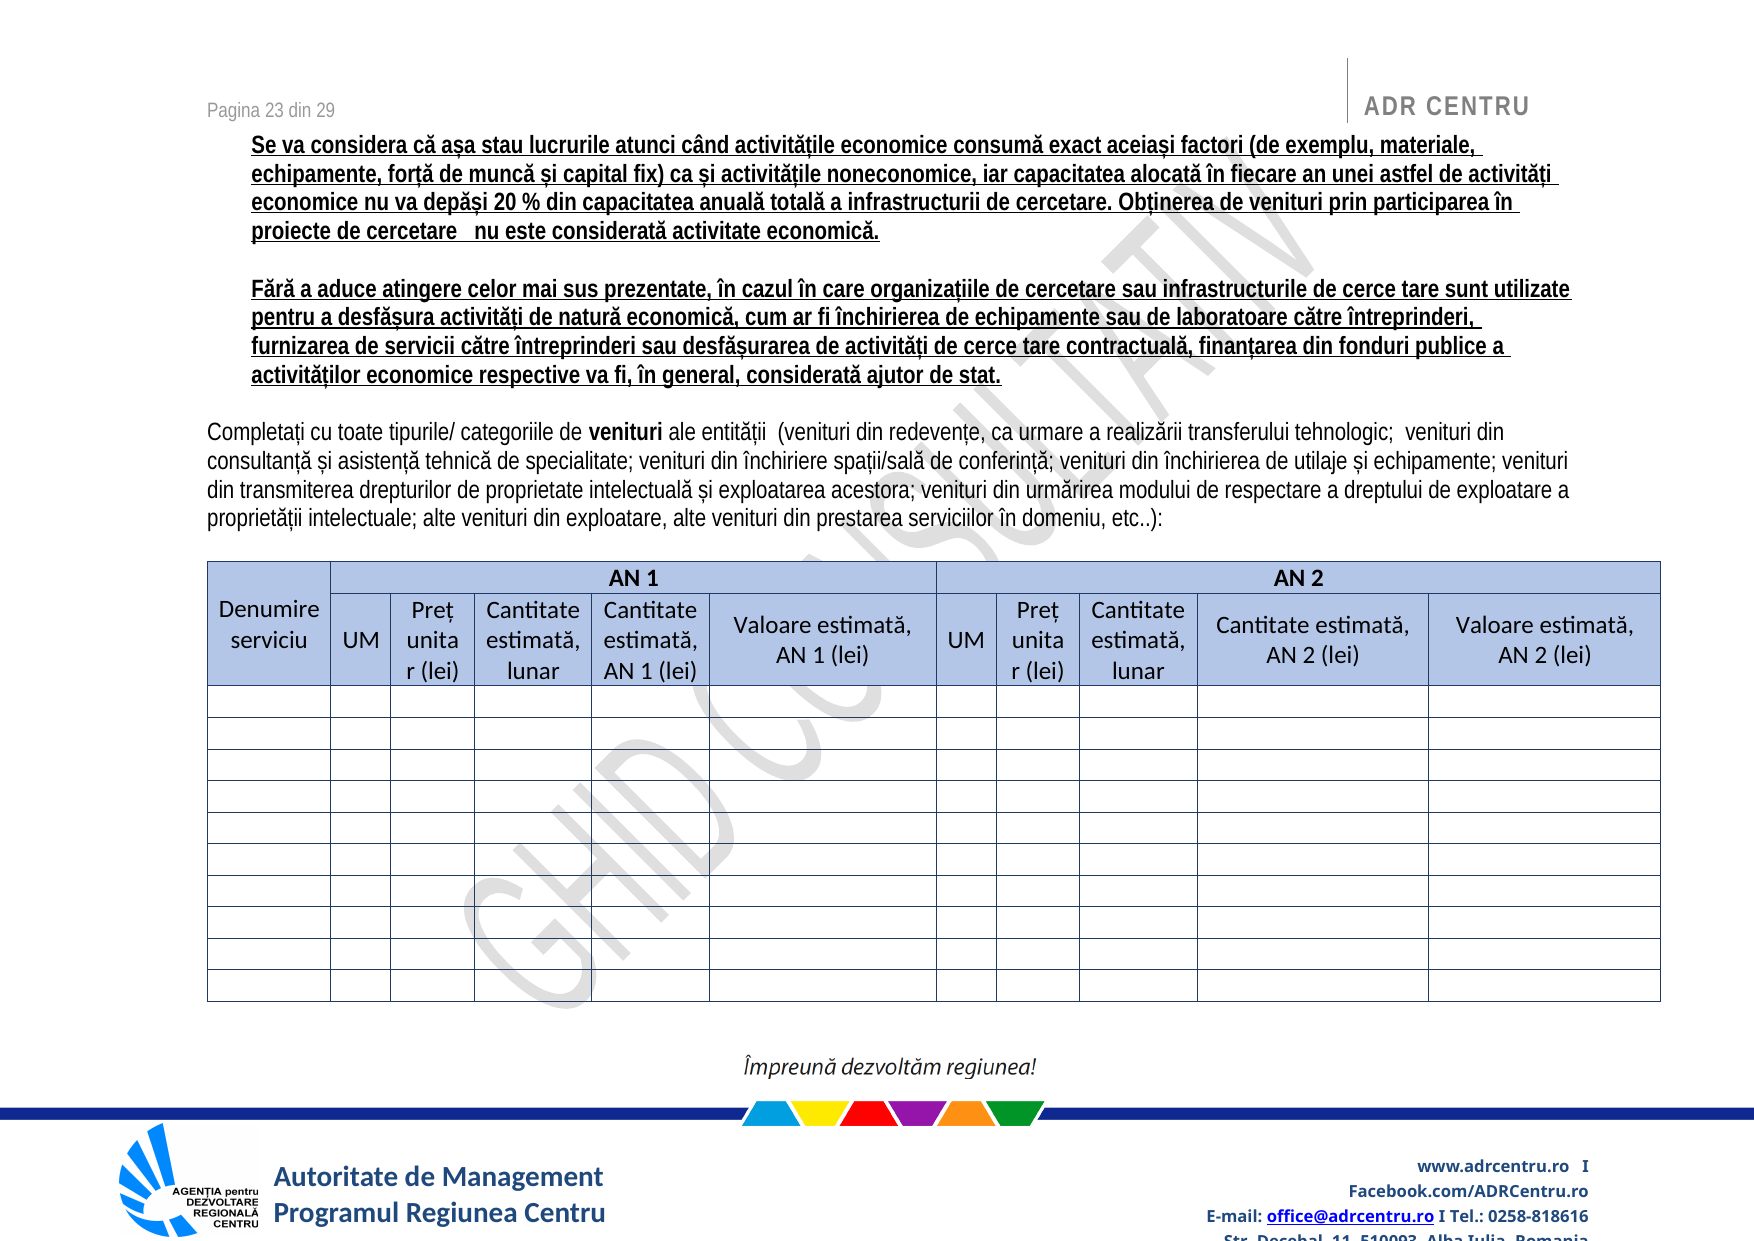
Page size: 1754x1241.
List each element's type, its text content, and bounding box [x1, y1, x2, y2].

table_cell [475, 813, 591, 843]
table_cell [1198, 876, 1428, 906]
table_cell [475, 939, 591, 969]
table_cell [710, 750, 936, 780]
table_cell [391, 844, 474, 875]
table_cell [592, 813, 709, 843]
table_cell [1429, 750, 1660, 780]
table_cell [937, 750, 996, 780]
table_cell [710, 718, 936, 748]
table_cell [937, 844, 996, 875]
table_cell [997, 876, 1079, 906]
table_cell [592, 718, 709, 748]
table_cell [391, 907, 474, 938]
table_cell [710, 686, 936, 717]
table_cell [937, 813, 996, 843]
table_cell [710, 844, 936, 875]
table_cell [1198, 970, 1428, 1001]
table_cell [331, 781, 390, 812]
table_cell [1429, 781, 1660, 812]
table_cell [1198, 939, 1428, 969]
table_cell [475, 907, 591, 938]
picture [731, 1053, 1050, 1079]
table_cell [1198, 750, 1428, 780]
table_cell [208, 939, 330, 969]
table_cell [1080, 876, 1197, 906]
table_cell Cantitate estimată, AN 2 (lei) [1198, 594, 1428, 685]
table_cell [592, 939, 709, 969]
table_cell [1198, 844, 1428, 875]
table_cell [1198, 813, 1428, 843]
table_cell [391, 686, 474, 717]
table_cell [475, 781, 591, 812]
table_cell [391, 939, 474, 969]
table_cell [1429, 939, 1660, 969]
table_cell [208, 686, 330, 717]
table_cell [331, 813, 390, 843]
table_cell [1080, 686, 1197, 717]
table_cell [710, 939, 936, 969]
table_cell [592, 686, 709, 717]
table_cell [997, 718, 1079, 748]
table_cell [391, 876, 474, 906]
table_cell [997, 781, 1079, 812]
table_cell [331, 939, 390, 969]
table_cell [208, 844, 330, 875]
table_cell [391, 970, 474, 1001]
table_cell [710, 781, 936, 812]
table_header AN 2 [937, 562, 1660, 593]
table_cell [997, 750, 1079, 780]
table_cell [710, 813, 936, 843]
table_cell [1429, 686, 1660, 717]
table_cell [997, 939, 1079, 969]
table_cell [391, 750, 474, 780]
table_cell [475, 970, 591, 1001]
text Completați cu toate tipurile/ categoriile de venituri ale entității (venituri din redevențe, ca urmare a realizării transferului tehnologic; venituri din consultanță și asistență tehnică de specialitate; venituri din închiriere spații/sală de conferință; venituri din închirierea de utilaje și echipamente; venituri din transmiterea drepturilor de proprietate intelectuală și exploatarea acestora; venituri din urmărirea modului de respectare a dreptului de exploatare a proprietății intelectuale; alte venituri din exploatare, alte venituri din prestarea serviciilor în domeniu, etc..): [207, 417, 1577, 532]
table_cell [208, 907, 330, 938]
table_cell [997, 970, 1079, 1001]
table_cell [208, 813, 330, 843]
table_cell [391, 781, 474, 812]
table_cell [592, 844, 709, 875]
table_cell [1429, 813, 1660, 843]
table_cell Cantitate estimată, lunar [1080, 594, 1197, 685]
table_cell [1429, 718, 1660, 748]
table_cell [1198, 781, 1428, 812]
table_cell [331, 876, 390, 906]
table_cell [331, 907, 390, 938]
table_cell [937, 781, 996, 812]
table_cell [1080, 781, 1197, 812]
table_cell [592, 907, 709, 938]
table_cell [997, 844, 1079, 875]
table_cell Cantitate estimată, lunar [475, 594, 591, 685]
table_cell [208, 876, 330, 906]
table_cell [475, 686, 591, 717]
table_cell [331, 970, 390, 1001]
table_cell Cantitate estimată, AN 1 (lei) [592, 594, 709, 685]
table_cell [1429, 907, 1660, 938]
table_cell UM [937, 594, 996, 685]
table_cell [475, 876, 591, 906]
table_cell [1080, 907, 1197, 938]
table_cell [1080, 939, 1197, 969]
table_cell [391, 718, 474, 748]
table_cell Valoare estimată, AN 1 (lei) [710, 594, 936, 685]
table_cell [937, 907, 996, 938]
list Fără a aduce atingere celor mai sus prezentate, în cazul în care organizațiile de cercetare sau infrastructurile de cerce tare sunt utilizate pentru a desfășura activități de natură economică, cum ar fi închirierea de echipamente sau de laboratoare către întreprinderi, furnizarea de servicii către întreprinderi sau desfășurarea de activități de cerce tare contractuală, finanțarea din fonduri publice a activităților economice respective va fi, în general, considerată ajutor de stat. [251, 274, 1577, 388]
picture [0, 1101, 755, 1237]
table_cell Valoare estimată, AN 2 (lei) [1429, 594, 1660, 685]
table_cell [592, 750, 709, 780]
table_cell [937, 876, 996, 906]
table_cell [331, 686, 390, 717]
table_header AN 1 [331, 562, 936, 593]
table_cell [208, 750, 330, 780]
table_cell Preț unitar (lei) [997, 594, 1079, 685]
table_cell [997, 907, 1079, 938]
table_cell [937, 686, 996, 717]
table_cell [208, 781, 330, 812]
table_cell [1429, 970, 1660, 1001]
table_header Denumire serviciu [208, 562, 330, 685]
table_cell UM [331, 594, 390, 685]
table_cell [1198, 907, 1428, 938]
table_cell [710, 970, 936, 1001]
table_cell [710, 907, 936, 938]
table_cell [710, 876, 936, 906]
table_cell [1198, 718, 1428, 748]
list Se va considera că așa stau lucrurile atunci când activitățile economice consumă exact aceiași factori (de exemplu, materiale, echipamente, forță de muncă și capital fix) ca și activitățile noneconomice, iar capacitatea alocată în fiecare an unei astfel de activități economice nu va depăși 20 % din capacitatea anuală totală a infrastructurii de cercetare. Obținerea de venituri prin participarea în proiecte de cercetare nu este considerată activitate economică. [251, 130, 1577, 244]
table_cell [997, 686, 1079, 717]
table_cell [937, 718, 996, 748]
table_cell [1080, 813, 1197, 843]
table_cell [1080, 844, 1197, 875]
table_cell [475, 844, 591, 875]
table_cell [331, 844, 390, 875]
table_cell [475, 718, 591, 748]
picture [787, 1101, 1754, 1126]
table_cell [592, 970, 709, 1001]
table_cell [1080, 718, 1197, 748]
table_cell [592, 781, 709, 812]
table_cell [331, 718, 390, 748]
table_cell [937, 939, 996, 969]
table_cell [937, 970, 996, 1001]
table_cell [475, 750, 591, 780]
table_cell [1080, 750, 1197, 780]
table_cell [592, 876, 709, 906]
table_cell [331, 750, 390, 780]
table_cell [208, 970, 330, 1001]
table_cell [997, 813, 1079, 843]
table_cell Preț unitar (lei) [391, 594, 474, 685]
table_cell [1429, 844, 1660, 875]
table_cell [1429, 876, 1660, 906]
table_cell [1080, 970, 1197, 1001]
table_cell [1198, 686, 1428, 717]
table_cell [391, 813, 474, 843]
table_cell [208, 718, 330, 748]
